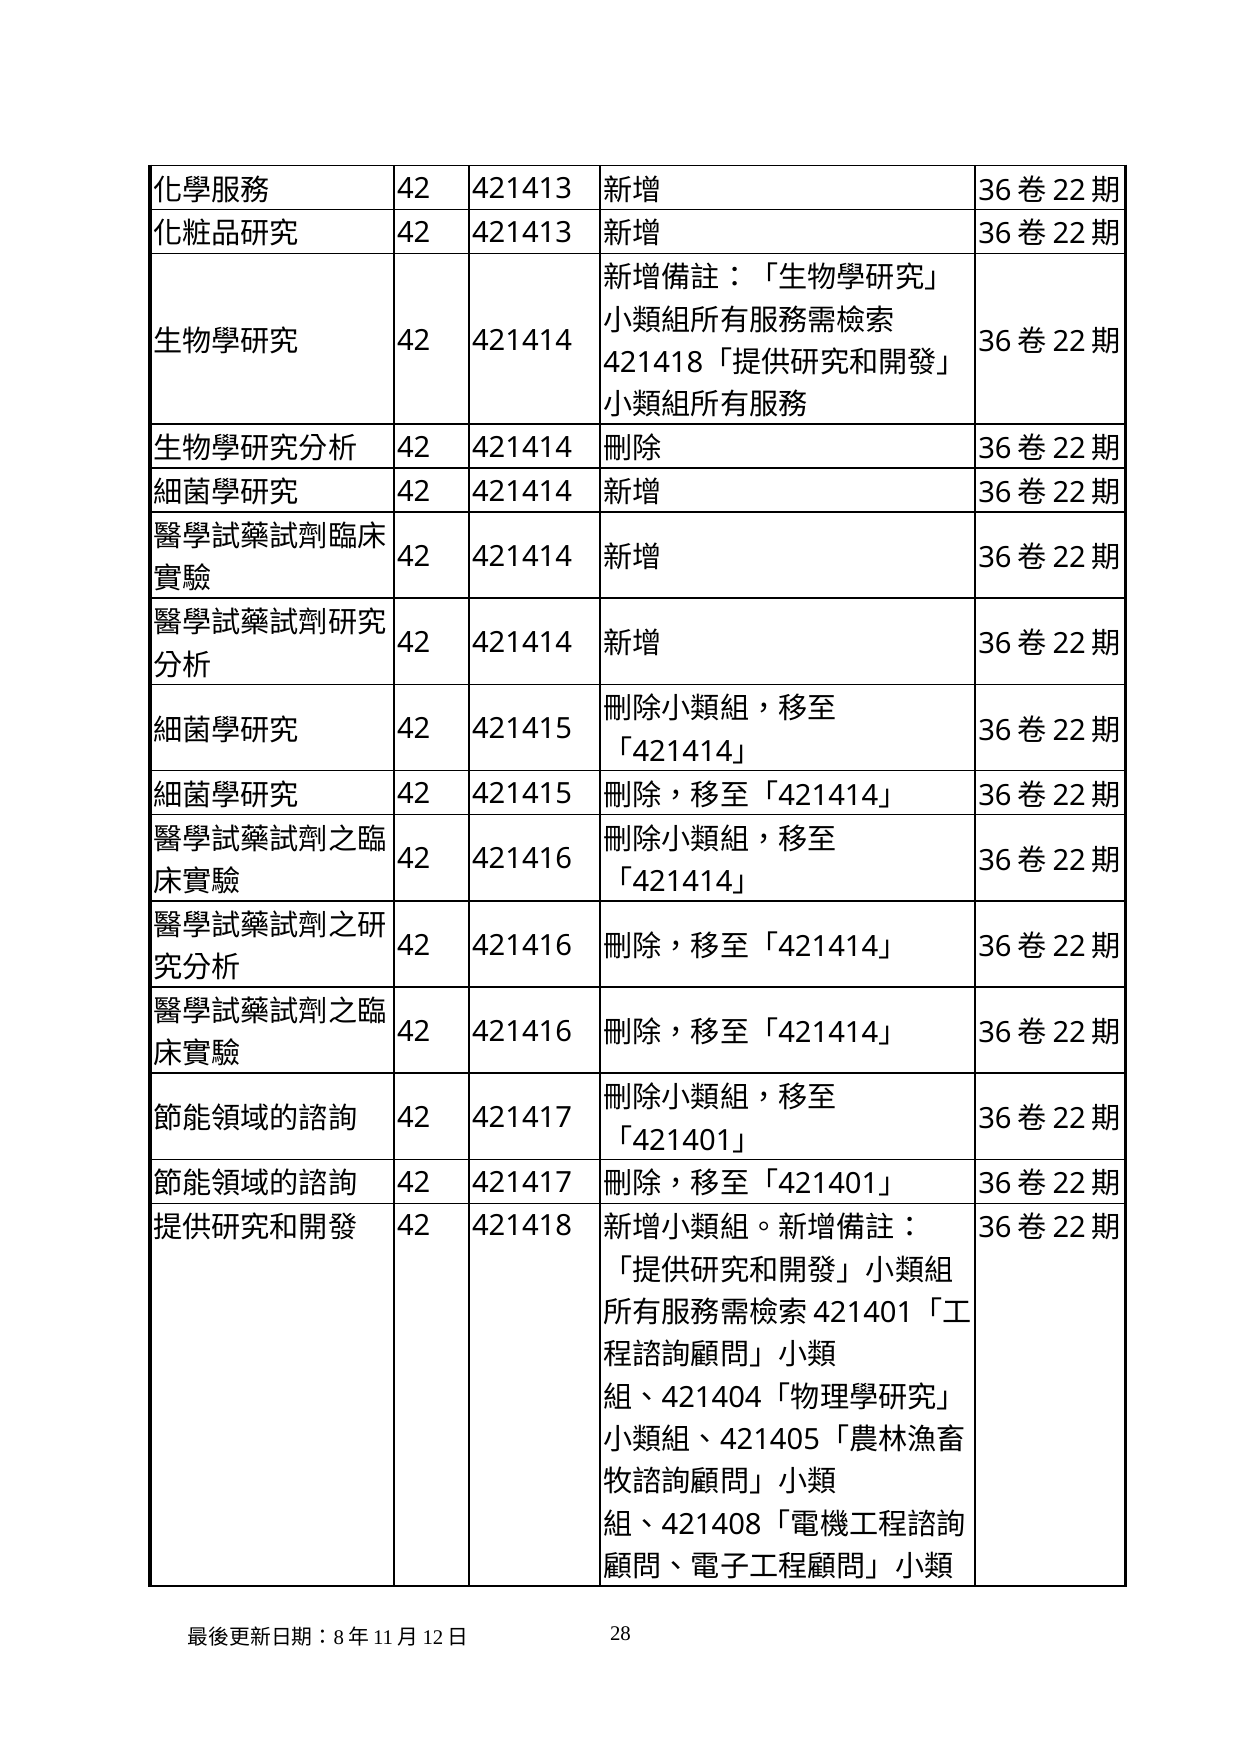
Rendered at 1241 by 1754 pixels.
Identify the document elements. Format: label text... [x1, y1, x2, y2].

table_cell 節能領域的諮詢 [152, 1160, 393, 1202]
table_cell 42 [395, 685, 468, 770]
table_cell 36卷22期 [976, 599, 1124, 683]
table_cell 36卷22期 [976, 254, 1124, 423]
table_cell 42 [395, 1160, 468, 1202]
table_cell 醫學試藥試劑之臨床實驗 [152, 815, 393, 900]
table_cell 細菌學研究 [152, 685, 393, 770]
table_cell 化學服務 [152, 166, 393, 208]
table_cell 36卷22期 [976, 425, 1124, 467]
table_cell 刪除，移至「421401」 [601, 1160, 974, 1202]
table_cell 36卷22期 [976, 685, 1124, 770]
table_cell 42 [395, 599, 468, 683]
table_cell 42 [395, 469, 468, 511]
table_cell 36卷22期 [976, 166, 1124, 208]
table_cell 421414 [470, 599, 599, 683]
table_cell 42 [395, 1204, 468, 1585]
table_cell 36卷22期 [976, 988, 1124, 1072]
table_cell 42 [395, 166, 468, 208]
table_cell 42 [395, 815, 468, 900]
table_cell 刪除小類組，移至「421414」 [601, 685, 974, 770]
table_cell 生物學研究分析 [152, 425, 393, 467]
table_cell 細菌學研究 [152, 771, 393, 814]
table_cell 421413 [470, 166, 599, 208]
table_cell 醫學試藥試劑之研究分析 [152, 902, 393, 986]
table_cell 刪除小類組，移至「421414」 [601, 815, 974, 900]
table_cell 42 [395, 425, 468, 467]
table_cell 刪除 [601, 425, 974, 467]
table_cell 新增 [601, 599, 974, 683]
table_cell 42 [395, 254, 468, 423]
table_cell 醫學試藥試劑臨床實驗 [152, 513, 393, 597]
table_cell 42 [395, 1074, 468, 1158]
table_cell 刪除，移至「421414」 [601, 902, 974, 986]
table_cell 36卷22期 [976, 469, 1124, 511]
table_cell 36卷22期 [976, 815, 1124, 900]
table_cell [601, 1204, 974, 1585]
table_cell 42 [395, 513, 468, 597]
table_cell 42 [395, 771, 468, 814]
table_cell 421416 [470, 902, 599, 986]
table_cell 42 [395, 210, 468, 252]
table_cell 42 [395, 988, 468, 1072]
table_cell 421417 [470, 1074, 599, 1158]
table_cell 刪除，移至「421414」 [601, 771, 974, 814]
table_cell 421413 [470, 210, 599, 252]
table_cell 新增 [601, 469, 974, 511]
table_cell 36卷22期 [976, 771, 1124, 814]
table_cell 36卷22期 [976, 902, 1124, 986]
table_cell 化粧品研究 [152, 210, 393, 252]
table_cell 新增 [601, 210, 974, 252]
table_cell 42 [395, 902, 468, 986]
table_cell 新增備註：「生物學研究」小類組所有服務需檢索421418「提供研究和開發」小類組所有服務 [601, 254, 974, 423]
table_cell 36卷22期 [976, 210, 1124, 252]
table_cell 36卷22期 [976, 1074, 1124, 1158]
table_cell 421414 [470, 254, 599, 423]
table_cell 刪除小類組，移至「421401」 [601, 1074, 974, 1158]
table_cell 醫學試藥試劑研究分析 [152, 599, 393, 683]
table_cell 36卷22期 [976, 1160, 1124, 1202]
table_cell 421417 [470, 1160, 599, 1202]
table_cell 36卷22期 [976, 1204, 1124, 1585]
table_cell 生物學研究 [152, 254, 393, 423]
table_cell 刪除，移至「421414」 [601, 988, 974, 1072]
table_cell 421416 [470, 988, 599, 1072]
table_cell 36卷22期 [976, 513, 1124, 597]
table_cell 421414 [470, 513, 599, 597]
table_cell 421415 [470, 685, 599, 770]
table_cell 421418 [470, 1204, 599, 1585]
table_cell 421414 [470, 425, 599, 467]
table_cell 421415 [470, 771, 599, 814]
table_cell 新增 [601, 513, 974, 597]
table_cell 421414 [470, 469, 599, 511]
table_cell 提供研究和開發 [152, 1204, 393, 1585]
table_cell 節能領域的諮詢 [152, 1074, 393, 1158]
table_cell 細菌學研究 [152, 469, 393, 511]
table_cell 新增 [601, 166, 974, 208]
table_cell 醫學試藥試劑之臨床實驗 [152, 988, 393, 1072]
table_cell 421416 [470, 815, 599, 900]
